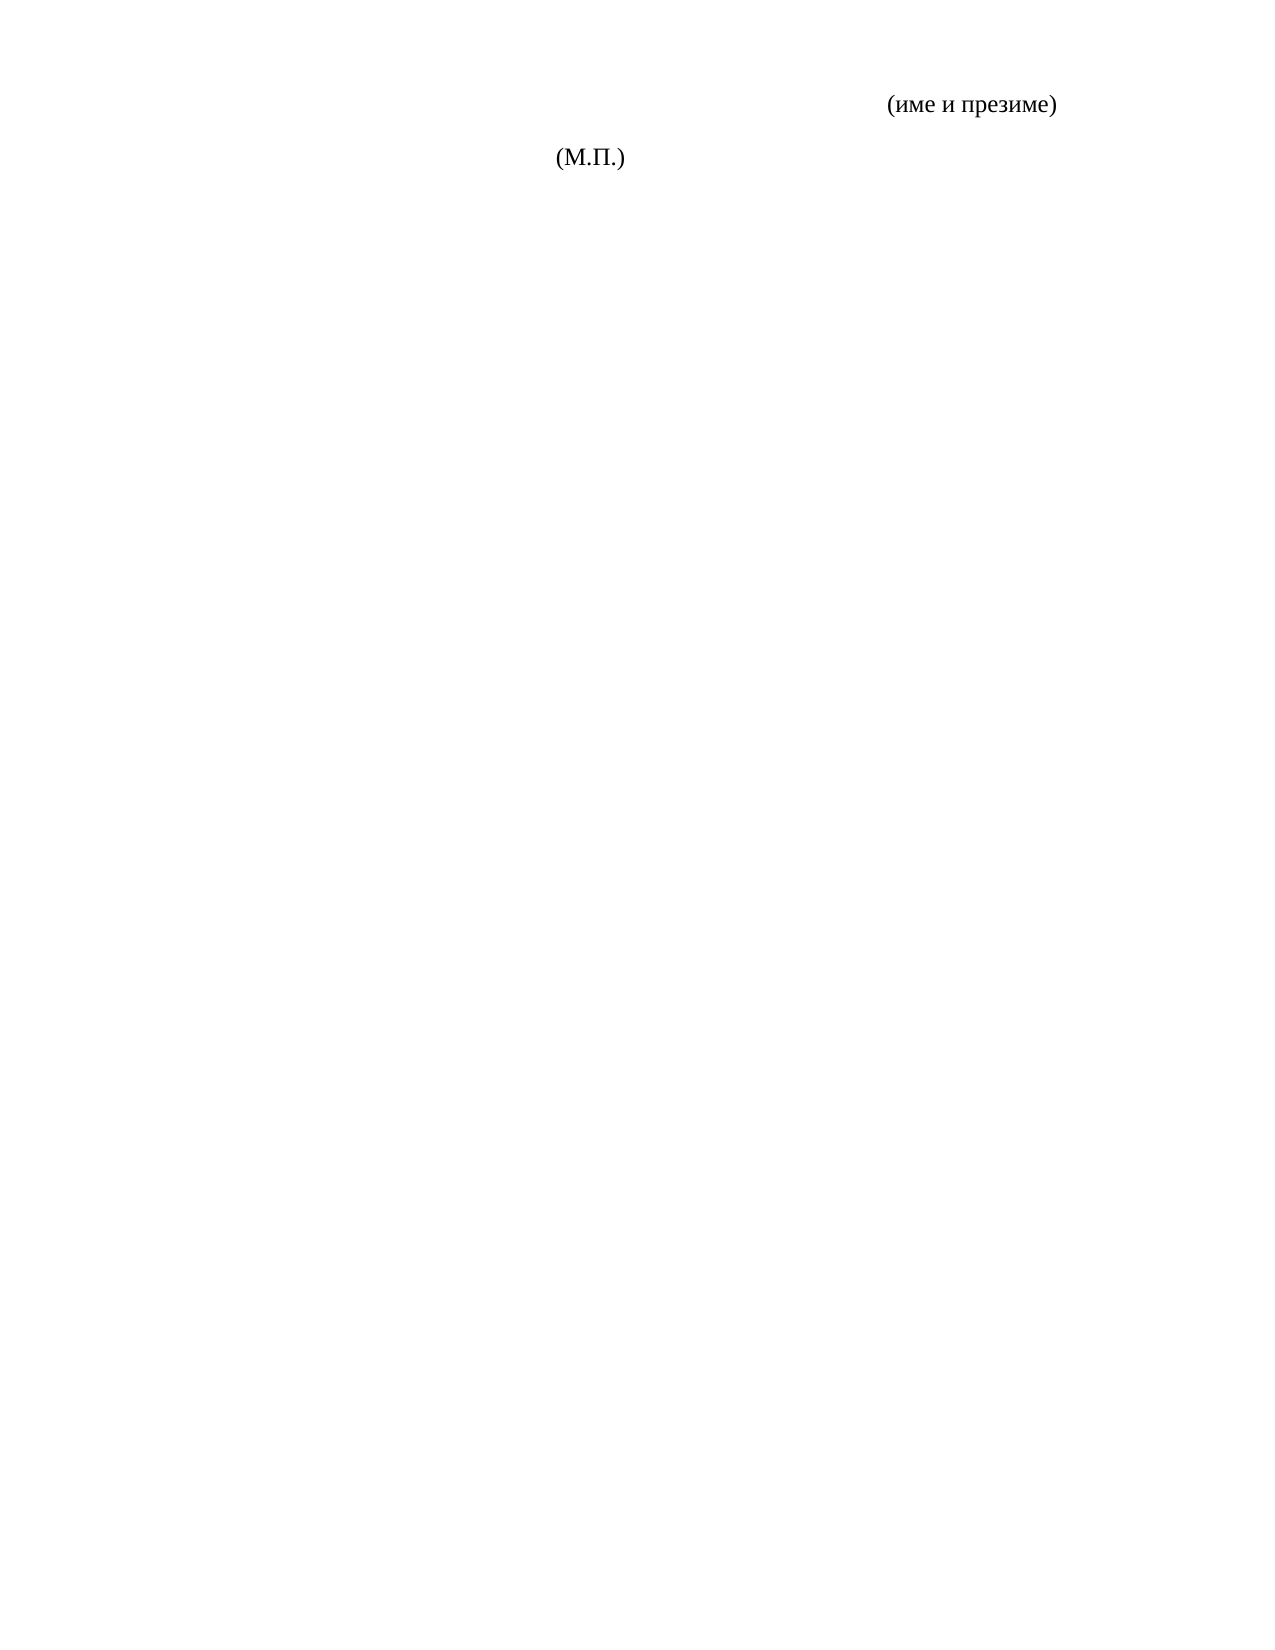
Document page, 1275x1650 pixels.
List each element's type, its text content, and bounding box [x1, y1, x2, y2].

text (име и презиме) [118, 89, 1181, 117]
text (M.П.) [418, 142, 1181, 171]
